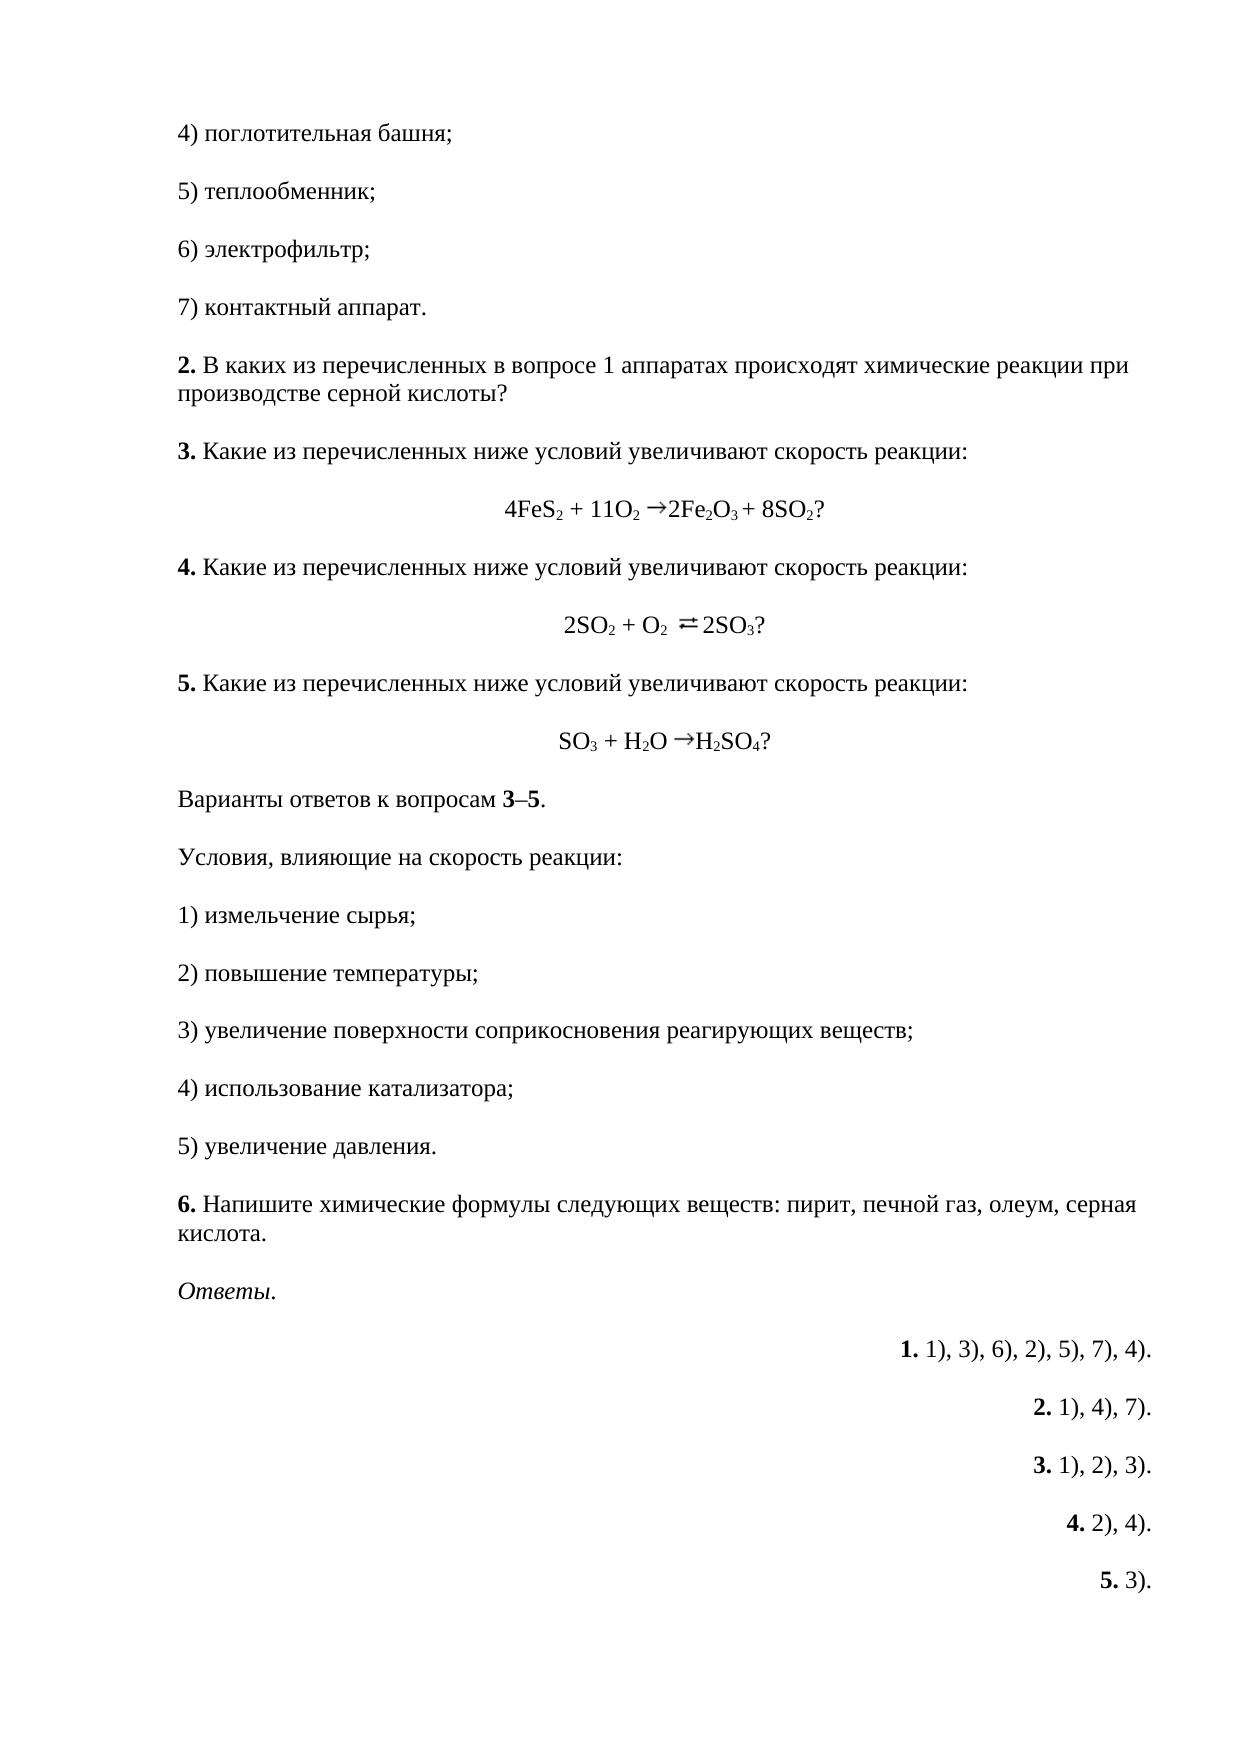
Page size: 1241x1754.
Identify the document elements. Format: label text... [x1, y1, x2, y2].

text 6) электрофильтр; [177, 234, 1152, 263]
text 5. Какие из перечисленных ниже условий увеличивают скорость реакции: [177, 668, 1152, 697]
text 5) увеличение давления. [177, 1131, 1152, 1160]
text 7) контактный аппарат. [177, 292, 1152, 321]
text 3. 1), 2), 3). [177, 1450, 1152, 1478]
text 4) использование катализатора; [177, 1073, 1152, 1102]
text 4. 2), 4). [177, 1508, 1152, 1536]
text 4) поглотительная башня; [177, 118, 1152, 147]
text 2SO2 + O2 2SO3? [177, 610, 1152, 639]
text Варианты ответов к вопросам 3–5. [177, 784, 1152, 813]
text 1) измельчение сырья; [177, 900, 1152, 928]
text 2. В каких из перечисленных в вопросе 1 аппаратах происходят химические реакции при производстве серной кислоты? [177, 350, 1152, 407]
text 3) увеличение поверхности соприкосновения реагирующих веществ; [177, 1016, 1152, 1044]
text 3. Какие из перечисленных ниже условий увеличивают скорость реакции: [177, 436, 1152, 465]
text Условия, влияющие на скорость реакции: [177, 842, 1152, 871]
text 2) повышение температуры; [177, 958, 1152, 986]
text Ответы. [177, 1276, 1152, 1305]
text 4. Какие из перечисленных ниже условий увеличивают скорость реакции: [177, 552, 1152, 581]
text 5) теплообменник; [177, 176, 1152, 205]
text 1. 1), 3), 6), 2), 5), 7), 4). [177, 1334, 1152, 1363]
text 6. Напишите химические формулы следующих веществ: пирит, печной газ, олеум, серная кислота. [177, 1189, 1152, 1247]
picture [646, 496, 668, 518]
picture [673, 613, 703, 634]
text 5. 3). [177, 1566, 1152, 1594]
text SO3 + H2O H2SO4? [177, 726, 1152, 755]
picture [673, 727, 696, 750]
text 2. 1), 4), 7). [177, 1392, 1152, 1421]
text 4FeS2 + 11O2 2Fe2O3 + 8SO2? [177, 494, 1152, 523]
